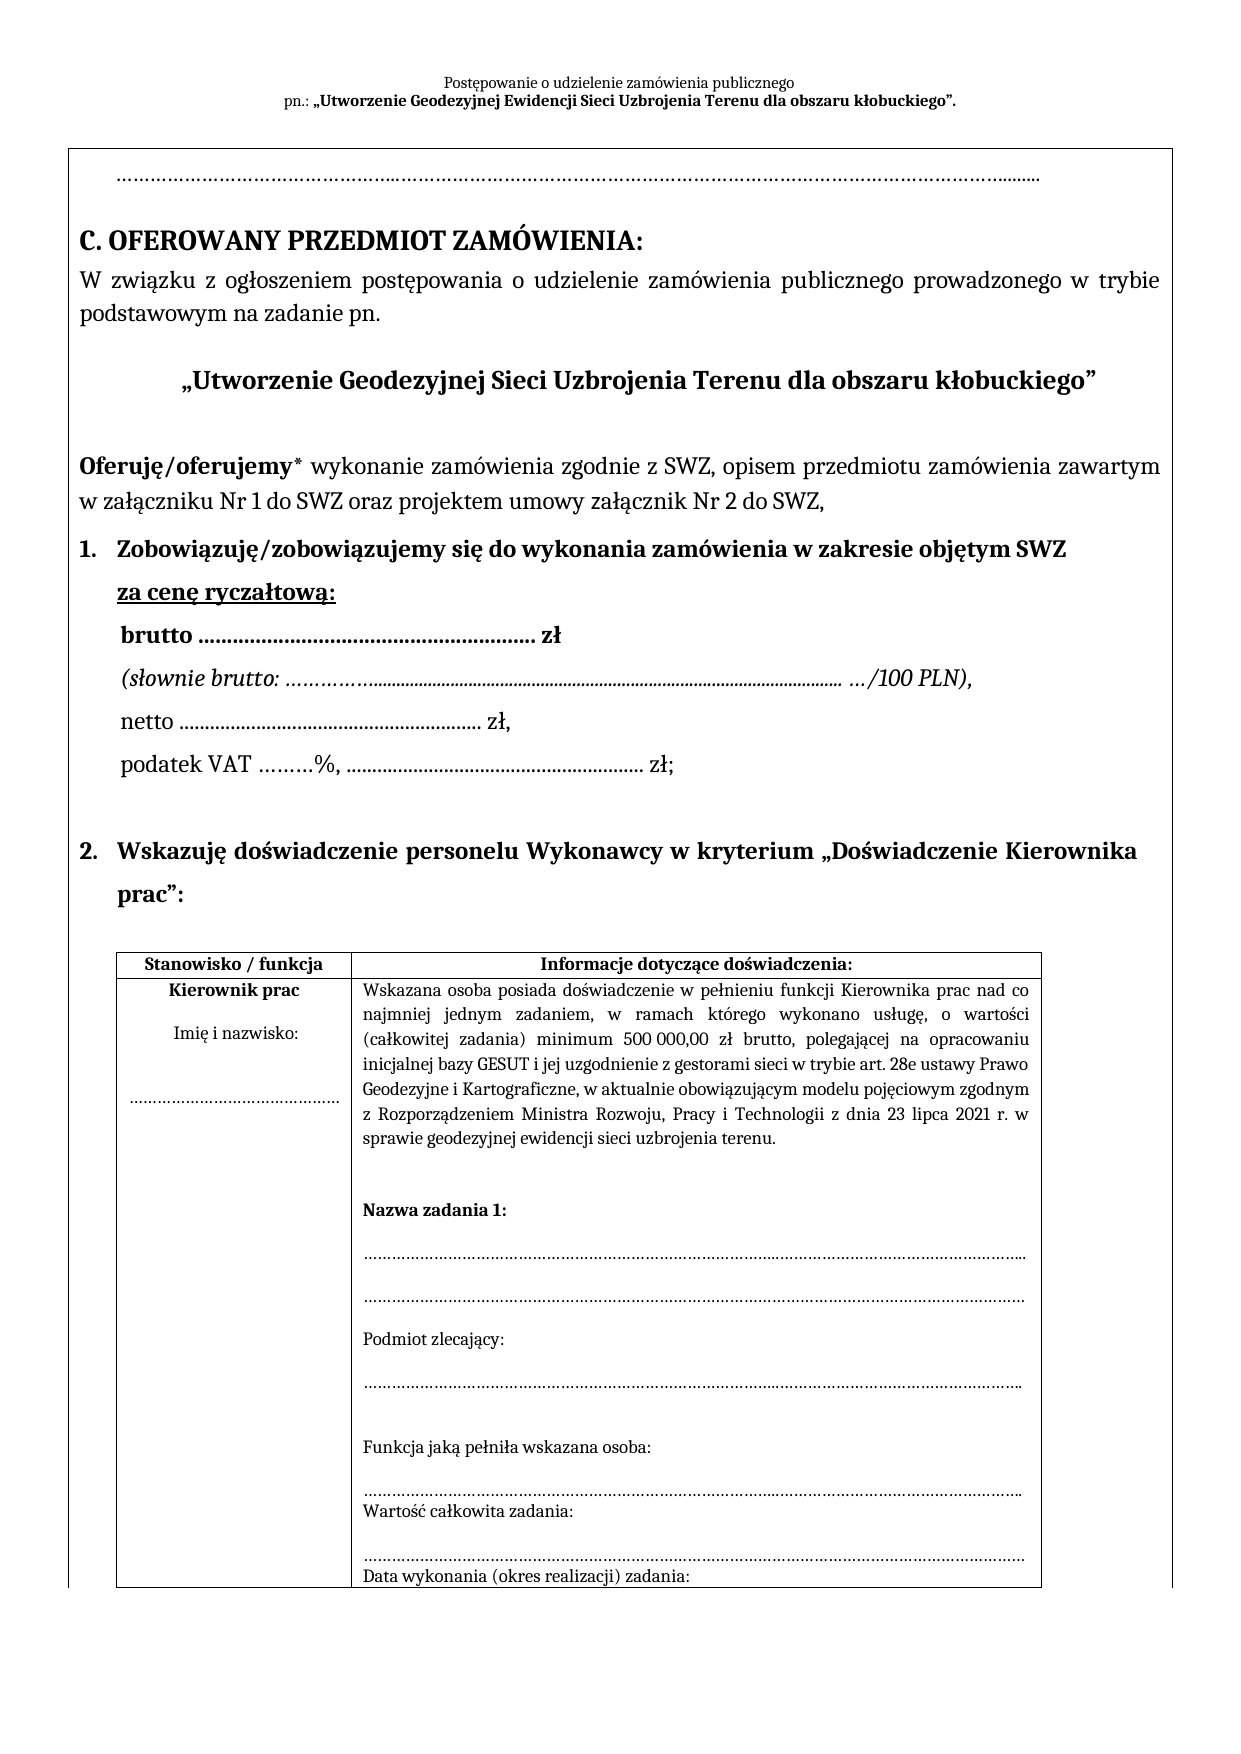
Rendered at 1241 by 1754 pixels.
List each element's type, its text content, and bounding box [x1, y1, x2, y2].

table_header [69, 149, 1172, 212]
